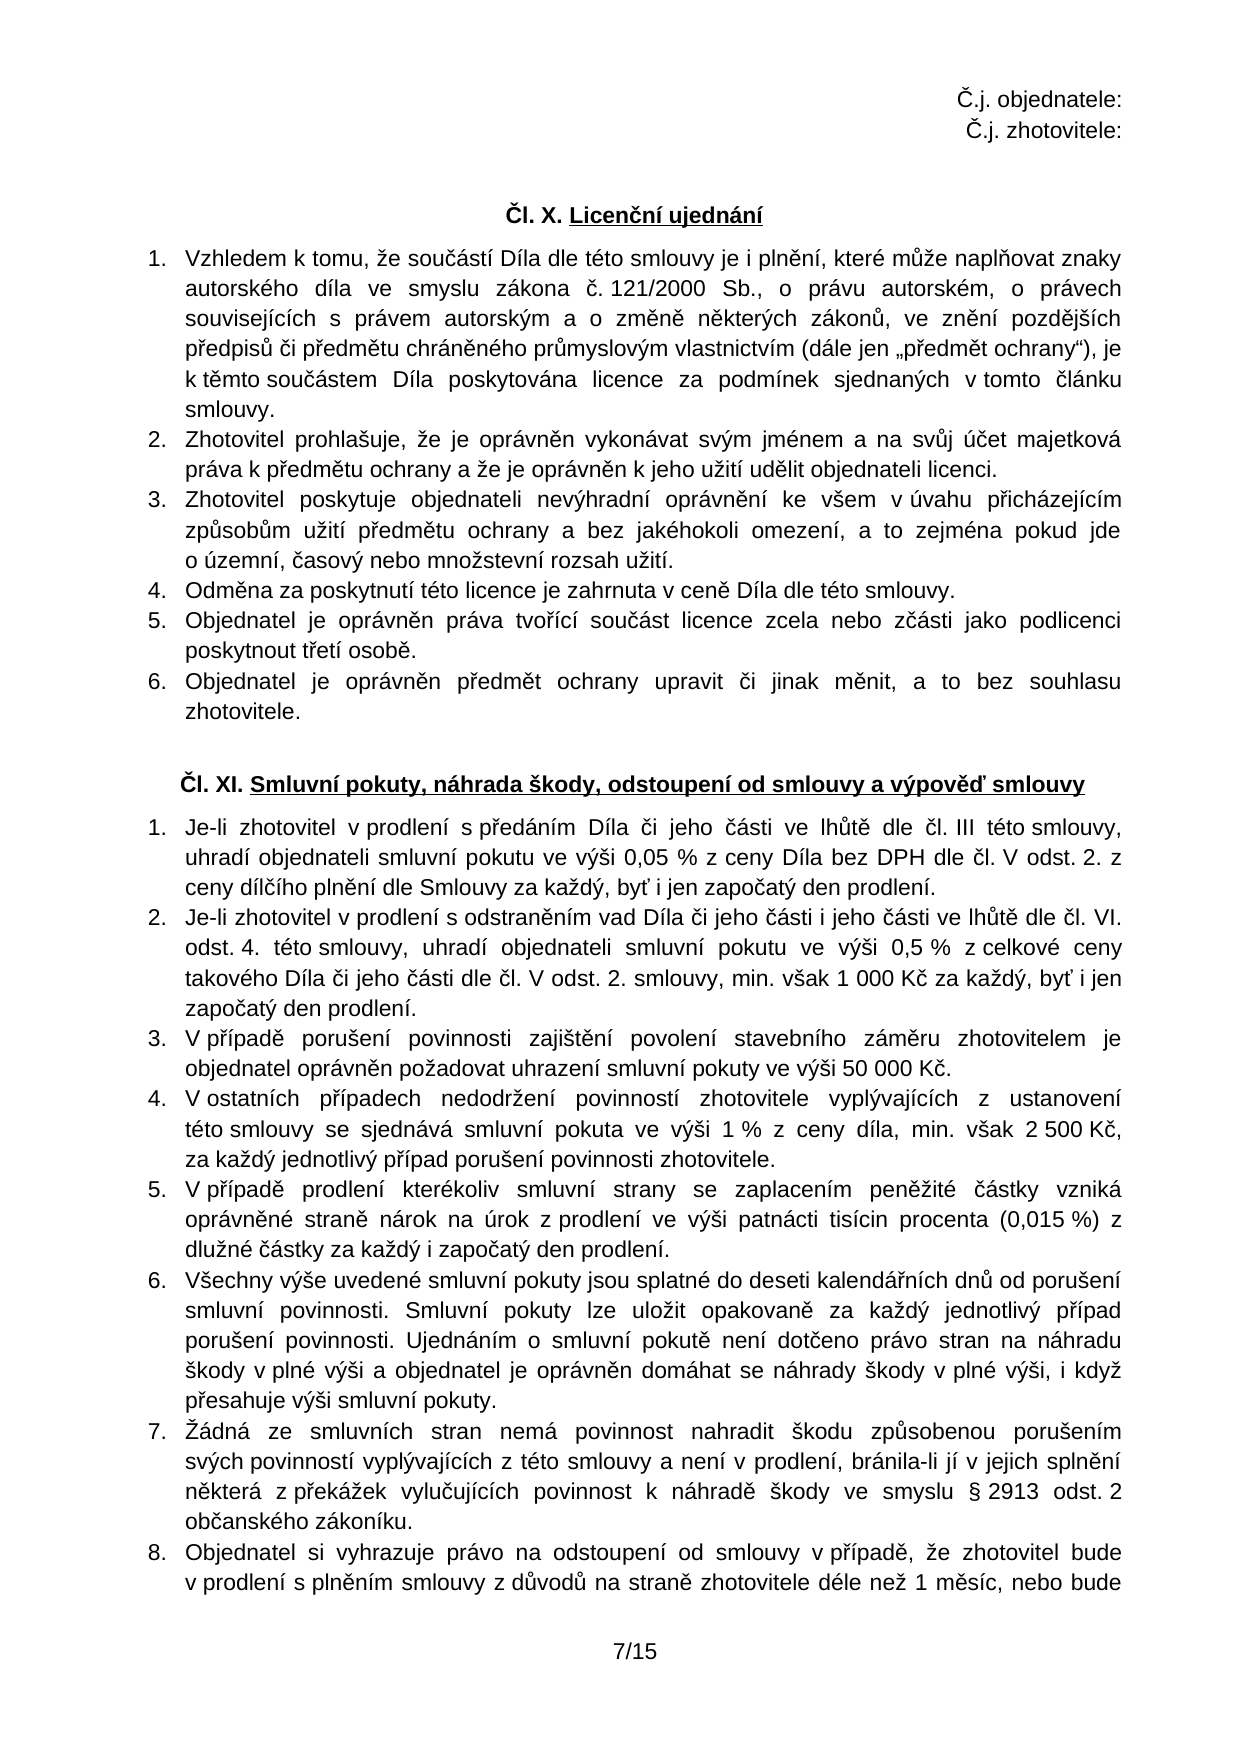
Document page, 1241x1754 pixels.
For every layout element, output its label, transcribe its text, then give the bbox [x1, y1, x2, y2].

list V ostatních případech nedodržení povinností zhotovitele vyplývajících z ustanovení této smlouvy se sjednává smluvní pokuta ve výši 1 % z ceny díla, min. však 2 500 Kč, za každý jednotlivý případ porušení povinnosti zhotovitele. [148, 1085, 1122, 1172]
list Zhotovitel poskytuje objednateli nevýhradní oprávnění ke všem v úvahu přicházejícím způsobům užití předmětu ochrany a bez jakéhokoli omezení, a to zejména pokud jde o územní, časový nebo množstevní rozsah užití. [148, 486, 1122, 573]
list V případě porušení povinnosti zajištění povolení stavebního záměru zhotovitelem je objednatel oprávněn požadovat uhrazení smluvní pokuty ve výši 50 000 Kč. [148, 1025, 1122, 1081]
list Objednatel je oprávněn předmět ochrany upravit či jinak měnit, a to bez souhlasu zhotovitele. [148, 668, 1122, 724]
list Je-li zhotovitel v prodlení s předáním Díla či jeho části ve lhůtě dle čl. III této smlouvy, uhradí objednateli smluvní pokutu ve výši 0,05 % z ceny Díla bez DPH dle čl. V odst. 2. z ceny dílčího plnění dle Smlouvy za každý, byť i jen započatý den prodlení. [148, 813, 1122, 900]
list Je-li zhotovitel v prodlení s odstraněním vad Díla či jeho části i jeho části ve lhůtě dle čl. VI. odst. 4. této smlouvy, uhradí objednateli smluvní pokutu ve výši 0,5 % z celkové ceny takového Díla či jeho části dle čl. V odst. 2. smlouvy, min. však 1 000 Kč za každý, byť i jen započatý den prodlení. [148, 904, 1122, 1021]
list Objednatel je oprávněn práva tvořící součást licence zcela nebo zčásti jako podlicenci poskytnout třetí osobě. [148, 607, 1122, 664]
list Zhotovitel prohlašuje, že je oprávněn vykonávat svým jménem a na svůj účet majetková práva k předmětu ochrany a že je oprávněn k jeho užití udělit objednateli licenci. [148, 426, 1122, 482]
list V případě prodlení kterékoliv smluvní strany se zaplacením peněžité částky vzniká oprávněné straně nárok na úrok z prodlení ve výši patnácti tisícin procenta (0,015 %) z dlužné částky za každý i započatý den prodlení. [148, 1176, 1122, 1263]
list Odměna za poskytnutí této licence je zahrnuta v ceně Díla dle této smlouvy. [148, 577, 1122, 603]
list Žádná ze smluvních stran nemá povinnost nahradit škodu způsobenou porušením svých povinností vyplývajících z této smlouvy a není v prodlení, bránila-li jí v jejich splnění některá z překážek vylučujících povinnost k náhradě škody ve smyslu § 2913 odst. 2 občanského zákoníku. [148, 1418, 1122, 1534]
list Vzhledem k tomu, že součástí Díla dle této smlouvy je i plnění, které může naplňovat znaky autorského díla ve smyslu zákona č. 121/2000 Sb., o právu autorském, o právech souvisejících s právem autorským a o změně některých zákonů, ve znění pozdějších předpisů či předmětu chráněného průmyslovým vlastnictvím (dále jen „předmět ochrany“), je k těmto součástem Díla poskytována licence za podmínek sjednaných v tomto článku smlouvy. [148, 245, 1122, 422]
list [148, 1538, 1122, 1595]
list Všechny výše uvedené smluvní pokuty jsou splatné do deseti kalendářních dnů od porušení smluvní povinnosti. Smluvní pokuty lze uložit opakovaně za každý jednotlivý případ porušení povinnosti. Ujednáním o smluvní pokutě není dotčeno právo stran na náhradu škody v plné výši a objednatel je oprávněn domáhat se náhrady škody v plné výši, i když přesahuje výši smluvní pokuty. [148, 1267, 1122, 1414]
text Licenční ujednání [148, 202, 1122, 228]
text Smluvní pokuty, náhrada škody, odstoupení od smlouvy a výpověď smlouvy [148, 771, 1122, 797]
